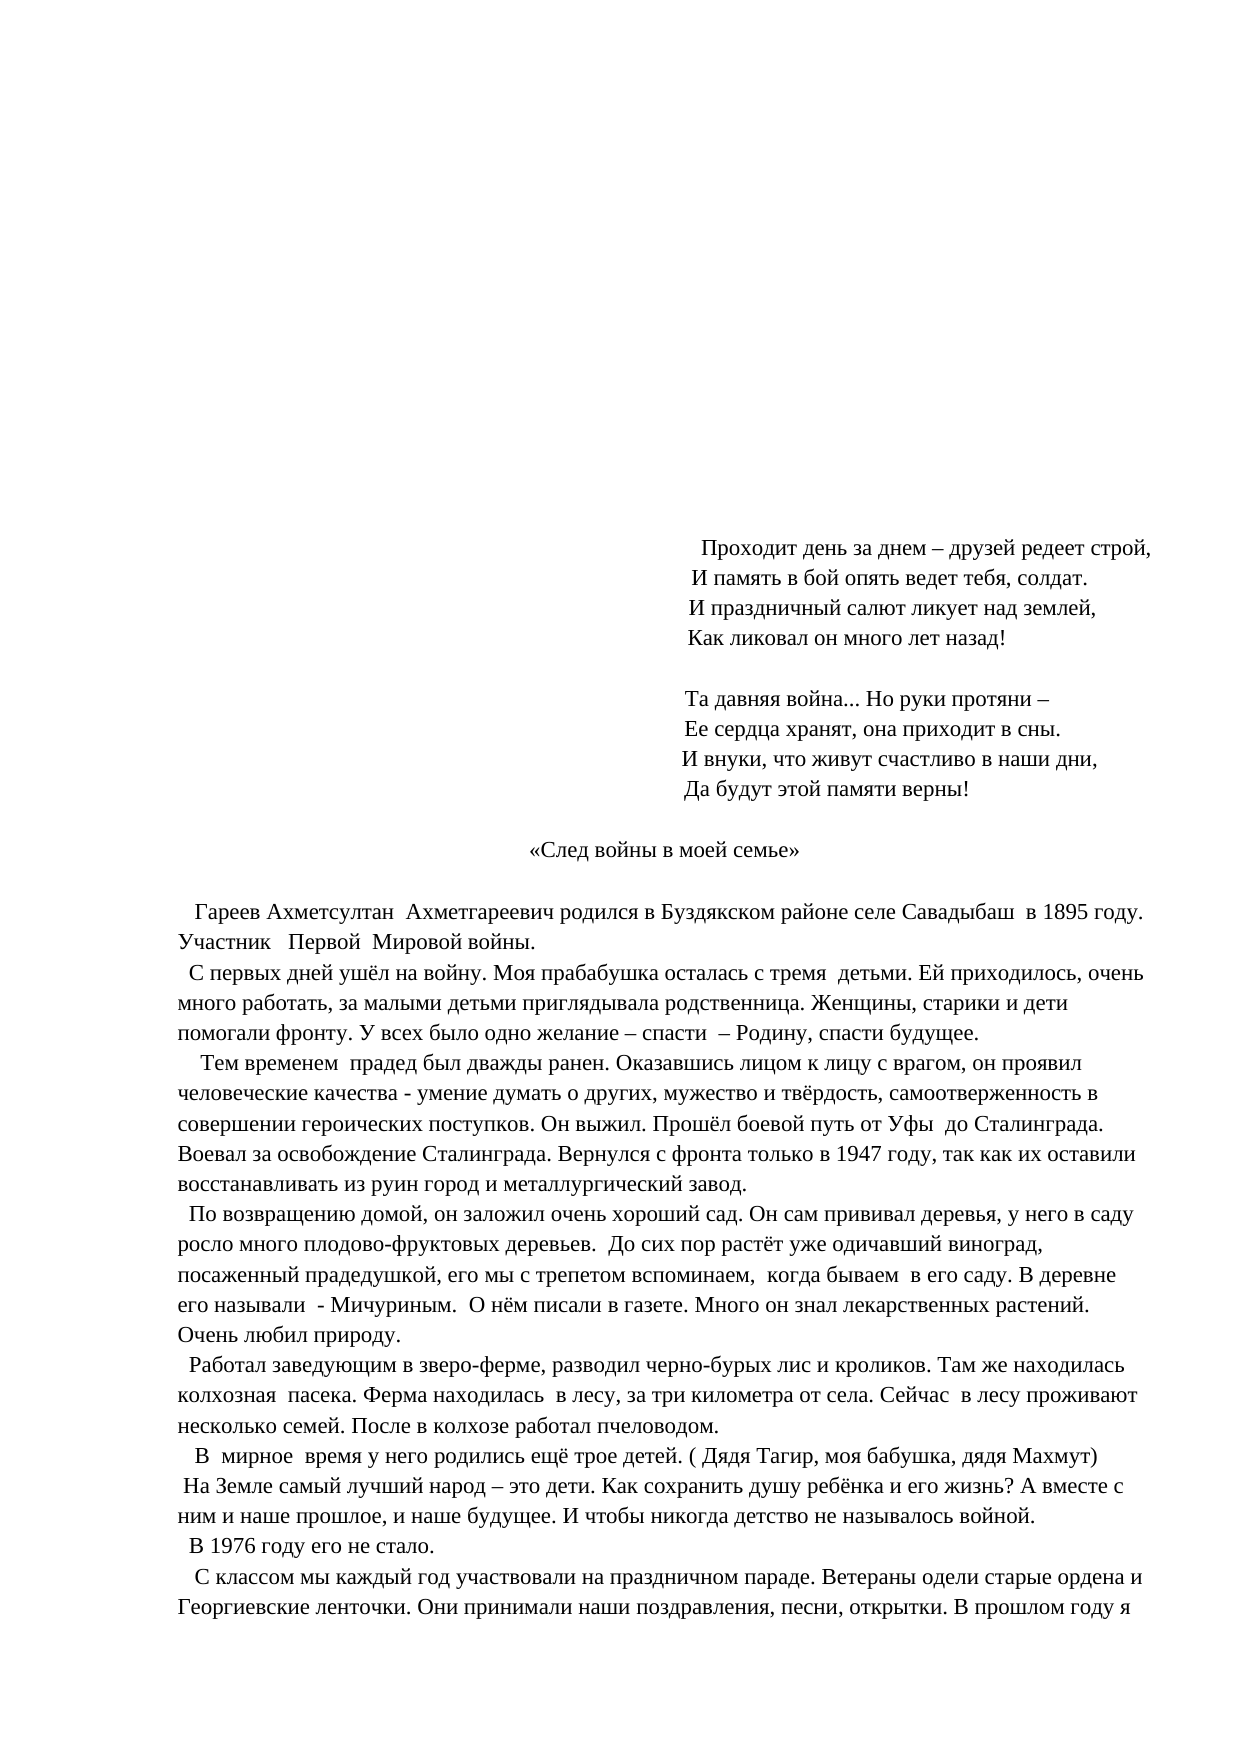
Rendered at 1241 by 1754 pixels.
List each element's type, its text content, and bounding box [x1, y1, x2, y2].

text Да будут этой памяти верны! [177, 775, 1152, 802]
text И внуки, что живут счастливо в наши дни, [177, 745, 1152, 772]
text Тем временем прадед был дважды ранен. Оказавшись лицом к лицу с врагом, он проявил человеческие качества - умение думать о других, мужество и твёрдость, самоотверженность в совершении героических поступков. Он выжил. Прошёл боевой путь от Уфы до Сталинграда. Воевал за освобождение Сталинграда. Вернулся с фронта только в 1947 году, так как их оставили восстанавливать из руин город и металлургический завод. [177, 1049, 1152, 1196]
text Гареев Ахметсултан Ахметгареевич родился в Буздякском районе селе Савадыбаш в 1895 году. Участник Первой Мировой войны. [177, 898, 1152, 955]
text По возвращению домой, он заложил очень хороший сад. Он сам прививал деревья, у него в саду росло много плодово-фруктовых деревьев. До сих пор растёт уже одичавший виноград, посаженный прадедушкой, его мы с трепетом вспоминаем, когда бываем в его саду. В деревне его называли - Мичуриным. О нём писали в газете. Много он знал лекарственных растений. Очень любил природу. [177, 1200, 1152, 1347]
text На Земле самый лучший народ – это дети. Как сохранить душу ребёнка и его жизнь? А вместе с ним и наше прошлое, и наше будущее. И чтобы никогда детство не называлось войной. [177, 1472, 1152, 1529]
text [177, 1563, 1152, 1619]
text В мирное время у него родились ещё трое детей. ( Дядя Тагир, моя бабушка, дядя Махмут) [177, 1442, 1152, 1468]
text Как ликовал он много лет назад! [177, 624, 1152, 651]
text Та давняя война... Но руки протяни – [177, 685, 1152, 711]
text Проходит день за днем – друзей редеет строй, [177, 534, 1152, 560]
text И праздничный салют ликует над землей, [177, 594, 1152, 621]
text И память в бой опять ведет тебя, солдат. [177, 564, 1152, 590]
text С первых дней ушёл на войну. Моя прабабушка осталась с тремя детьми. Ей приходилось, очень много работать, за малыми детьми приглядывала родственница. Женщины, старики и дети помогали фронту. У всех было одно желание – спасти – Родину, спасти будущее. [177, 959, 1152, 1045]
text Ее сердца хранят, она приходит в сны. [177, 715, 1152, 741]
text В 1976 году его не стало. [177, 1533, 1152, 1559]
text Работал заведующим в зверо-ферме, разводил черно-бурых лис и кроликов. Там же находилась колхозная пасека. Ферма находилась в лесу, за три километра от села. Сейчас в лесу проживают несколько семей. После в колхозе работал пчеловодом. [177, 1351, 1152, 1438]
text «След войны в моей семье» [177, 836, 1152, 862]
